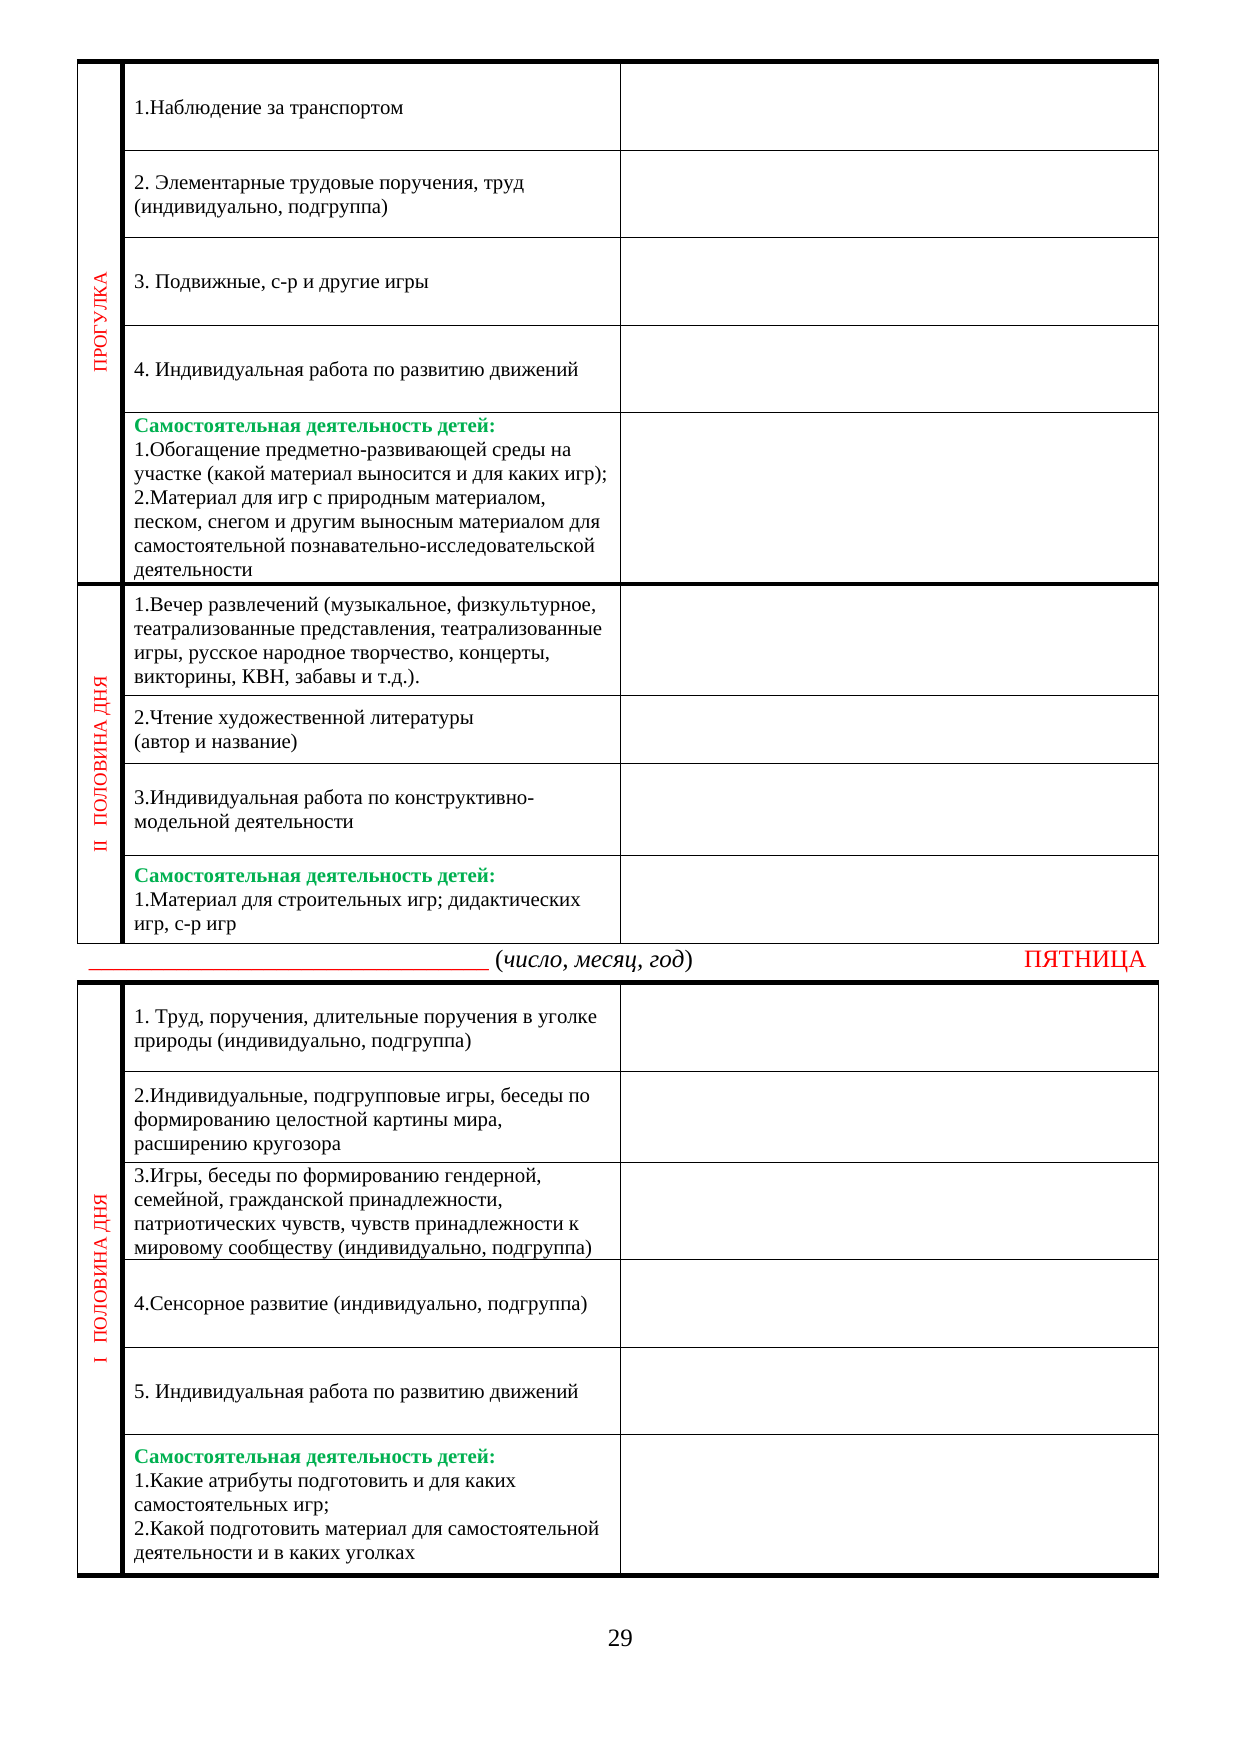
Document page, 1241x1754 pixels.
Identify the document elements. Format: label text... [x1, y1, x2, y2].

table_cell Самостоятельная деятельность детей: 1.Материал для строительных игр; дидактических игр, с-р игр [125, 856, 620, 943]
table_cell Самостоятельная деятельность детей: 1.Обогащение предметно-развивающей среды на участке (какой материал выносится и для каких игр); 2.Материал для игр с природным материалом, песком, снегом и другим выносным материалом для самостоятельной познавательно-исследовательской деятельности [125, 413, 620, 581]
table_cell [621, 413, 1158, 581]
table_cell [621, 1072, 1158, 1162]
table_header I ПОЛОВИНА ДНЯ [78, 985, 120, 1573]
table_cell 5. Индивидуальная работа по развитию движений [125, 1348, 620, 1434]
table_cell 4.Сенсорное развитие (индивидуально, подгруппа) [125, 1260, 620, 1347]
table_cell Самостоятельная деятельность детей: 1.Какие атрибуты подготовить и для каких самостоятельных игр; 2.Какой подготовить материал для самостоятельной деятельности и в каких уголках [125, 1435, 620, 1573]
table_cell [621, 326, 1158, 412]
table_cell 2.Индивидуальные, подгрупповые игры, беседы по формированию целостной картины мира, расширению кругозора [125, 1072, 620, 1162]
table_cell 1.Наблюдение за транспортом [125, 64, 620, 150]
table_cell [621, 1260, 1158, 1347]
table_cell ПРОГУЛКА [78, 64, 120, 581]
table_header [621, 985, 1158, 1071]
table_cell [621, 1163, 1158, 1259]
table_cell 1.Вечер развлечений (музыкальное, физкультурное, театрализованные представления, театрализованные игры, русское народное творчество, концерты, викторины, КВН, забавы и т.д.). [125, 586, 620, 695]
table_cell 2.Чтение художественной литературы (автор и название) [125, 696, 620, 763]
table_cell [621, 586, 1158, 695]
table_cell II ПОЛОВИНА ДНЯ [78, 586, 120, 943]
table_cell [621, 151, 1158, 237]
table_cell [621, 696, 1158, 763]
table_cell [621, 856, 1158, 943]
table_cell 4. Индивидуальная работа по развитию движений [125, 326, 620, 412]
table_header 1. Труд, поручения, длительные поручения в уголке природы (индивидуально, подгруппа) [125, 985, 620, 1071]
table_cell 3.Индивидуальная работа по конструктивно-модельной деятельности [125, 764, 620, 855]
table_cell [621, 1435, 1158, 1573]
text ________________________________ (число, месяц, год) ПЯТНИЦА [89, 944, 1152, 973]
table_cell 3. Подвижные, с-р и другие игры [125, 238, 620, 324]
table_cell 2. Элементарные трудовые поручения, труд (индивидуально, подгруппа) [125, 151, 620, 237]
table_cell 3.Игры, беседы по формированию гендерной, семейной, гражданской принадлежности, патриотических чувств, чувств принадлежности к мировому сообществу (индивидуально, подгруппа) [125, 1163, 620, 1259]
table_cell [621, 764, 1158, 855]
table_cell [621, 238, 1158, 324]
table_cell [621, 1348, 1158, 1434]
table_cell [621, 64, 1158, 150]
